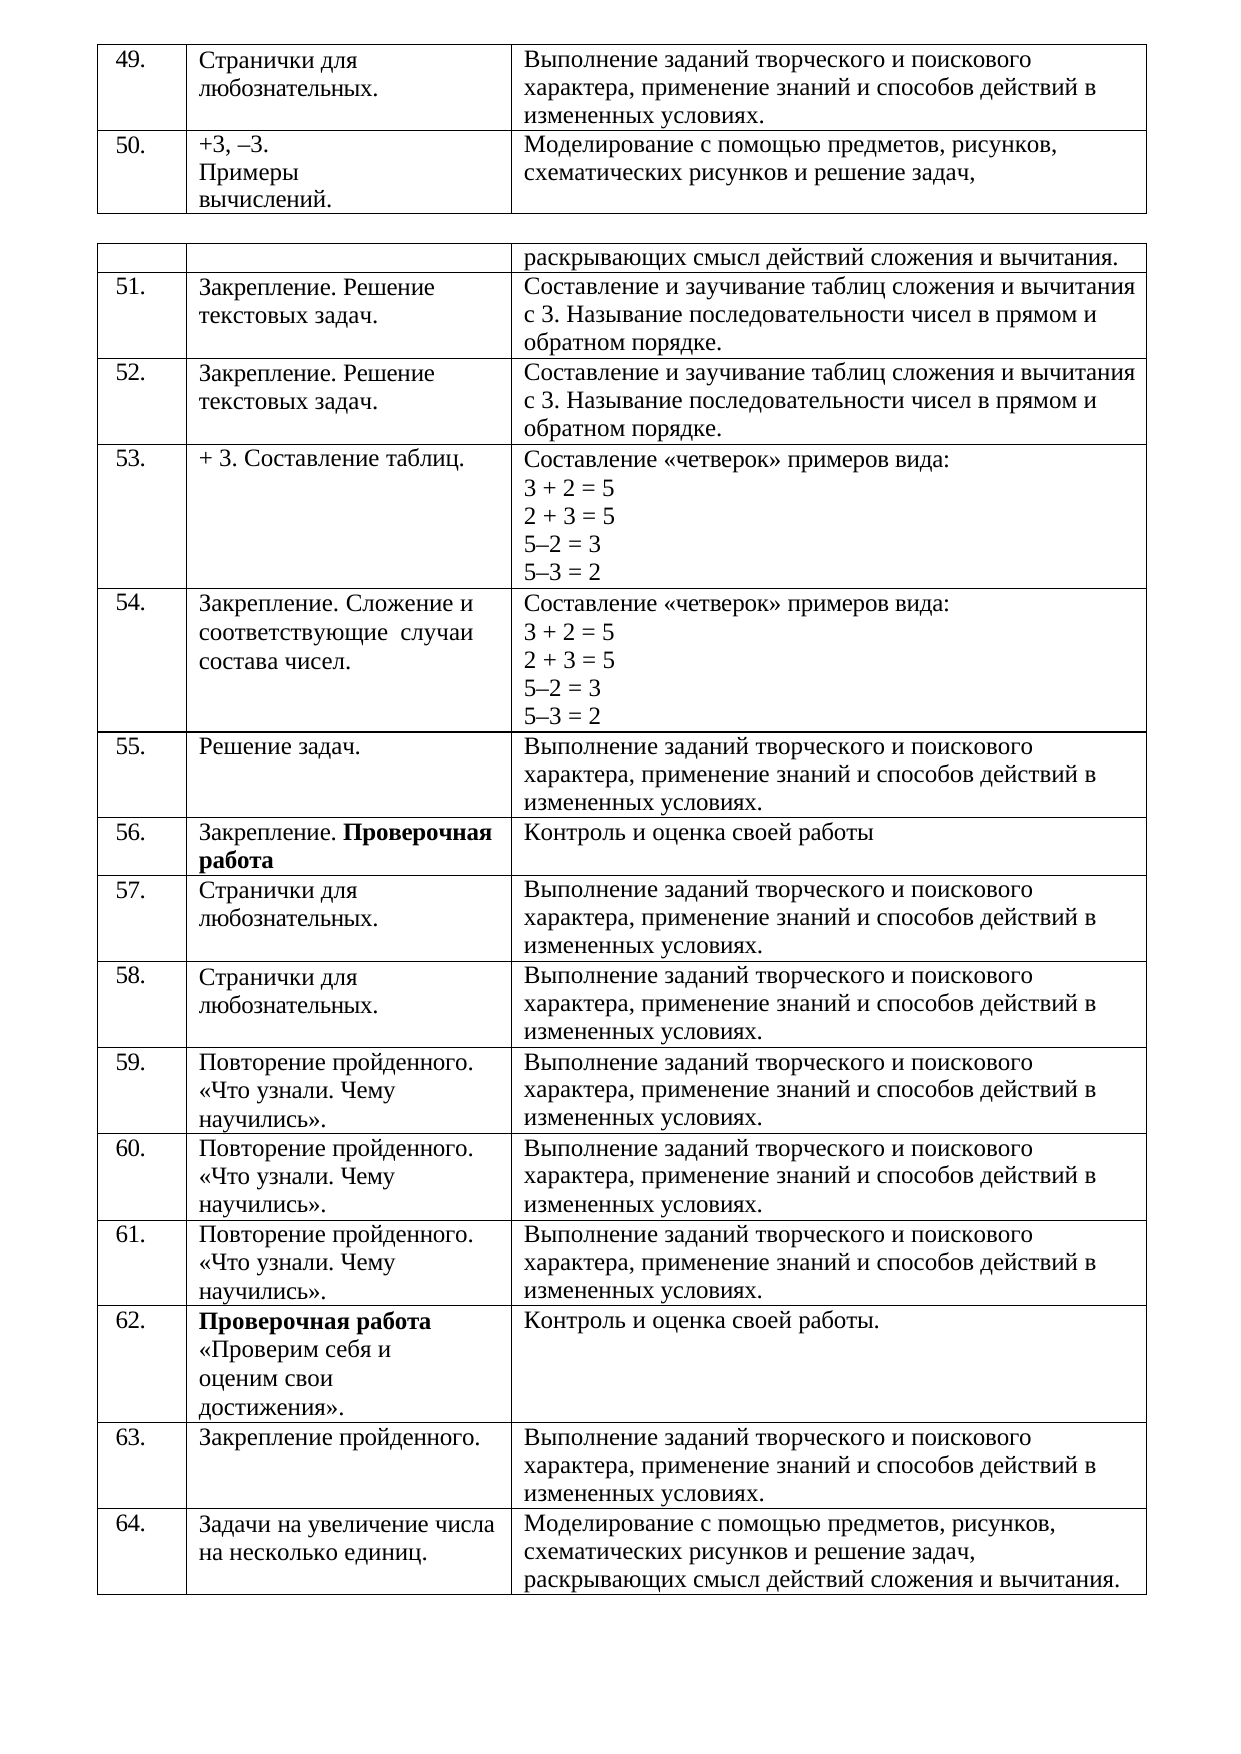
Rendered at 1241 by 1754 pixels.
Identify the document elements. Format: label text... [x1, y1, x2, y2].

table_cell Странички для любознательных. [187, 962, 511, 1047]
table_cell Выполнение заданий творческого и поискового характера, применение знаний и способов действий в измененных условиях. [512, 962, 1146, 1047]
table_cell 53. [98, 445, 186, 587]
table_cell 54. [98, 589, 186, 731]
table_cell 58. [98, 962, 186, 1047]
table_cell 55. [98, 733, 186, 817]
table_cell 50. [98, 131, 186, 213]
table_cell 63. [98, 1423, 186, 1508]
table_cell 52. [98, 359, 186, 443]
table_cell Выполнение заданий творческого и поискового характера, применение знаний и способов действий в измененных условиях. [512, 733, 1146, 817]
table_cell 61. [98, 1221, 186, 1305]
table_cell Составление «четверок» примеров вида: 3 + 2 = 5 2 + 3 = 5 5–2 = 3 5–3 = 2 [512, 445, 1146, 587]
table_cell Решение задач. [187, 733, 511, 817]
table_cell 60. [98, 1134, 186, 1219]
table_cell 49. [98, 45, 186, 130]
table_header [98, 244, 186, 272]
table_cell Повторение пройденного. «Что узнали. Чему научились». [187, 1048, 511, 1133]
table_cell Выполнение заданий творческого и поискового характера, применение знаний и способов действий в измененных условиях. [512, 876, 1146, 961]
table_cell +3, –3. Примеры вычислений. [187, 131, 511, 213]
table_cell Закрепление. Решение текстовых задач. [187, 359, 511, 443]
table_cell Выполнение заданий творческого и поискового характера, применение знаний и способов действий в измененных условиях. [512, 1423, 1146, 1508]
table_cell Проверочная работа «Проверим себя и оценим свои достижения». [187, 1306, 511, 1422]
table_cell Выполнение заданий творческого и поискового характера, применение знаний и способов действий в измененных условиях. [512, 1048, 1146, 1133]
table_cell Закрепление. Проверочная работа [187, 818, 511, 875]
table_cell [512, 1509, 1146, 1594]
table_cell Контроль и оценка своей работы. [512, 1306, 1146, 1422]
table_cell Контроль и оценка своей работы [512, 818, 1146, 875]
table_cell Составление «четверок» примеров вида: 3 + 2 = 5 2 + 3 = 5 5–2 = 3 5–3 = 2 [512, 589, 1146, 731]
table_cell + 3. Составление таблиц. [187, 445, 511, 587]
table_cell 57. [98, 876, 186, 961]
table_cell Выполнение заданий творческого и поискового характера, применение знаний и способов действий в измененных условиях. [512, 45, 1146, 130]
table_cell Закрепление пройденного. [187, 1423, 511, 1508]
table_cell Странички для любознательных. [187, 876, 511, 961]
table_cell Моделирование с помощью предметов, рисунков, схематических рисунков и решение задач, [512, 131, 1146, 213]
table_cell Выполнение заданий творческого и поискового характера, применение знаний и способов действий в измененных условиях. [512, 1221, 1146, 1305]
table_cell Странички для любознательных. [187, 45, 511, 130]
table_cell Повторение пройденного. «Что узнали. Чему научились». [187, 1221, 511, 1305]
table_cell Закрепление. Сложение и соответствующие случаи состава чисел. [187, 589, 511, 731]
table_cell 64. [98, 1509, 186, 1594]
table_cell 62. [98, 1306, 186, 1422]
table_header раскрывающих смысл действий сложения и вычитания. [512, 244, 1146, 272]
table_cell Закрепление. Решение текстовых задач. [187, 273, 511, 357]
table_cell 51. [98, 273, 186, 357]
table_cell 56. [98, 818, 186, 875]
table_cell Повторение пройденного. «Что узнали. Чему научились». [187, 1134, 511, 1219]
table_cell Задачи на увеличение числа на несколько единиц. [187, 1509, 511, 1594]
table_cell Составление и заучивание таблиц сложения и вычитания с 3. Называние последовательности чисел в прямом и обратном порядке. [512, 273, 1146, 357]
table_cell Составление и заучивание таблиц сложения и вычитания с 3. Называние последовательности чисел в прямом и обратном порядке. [512, 359, 1146, 443]
table_header [187, 244, 511, 272]
table_cell Выполнение заданий творческого и поискового характера, применение знаний и способов действий в измененных условиях. [512, 1134, 1146, 1219]
table_cell 59. [98, 1048, 186, 1133]
